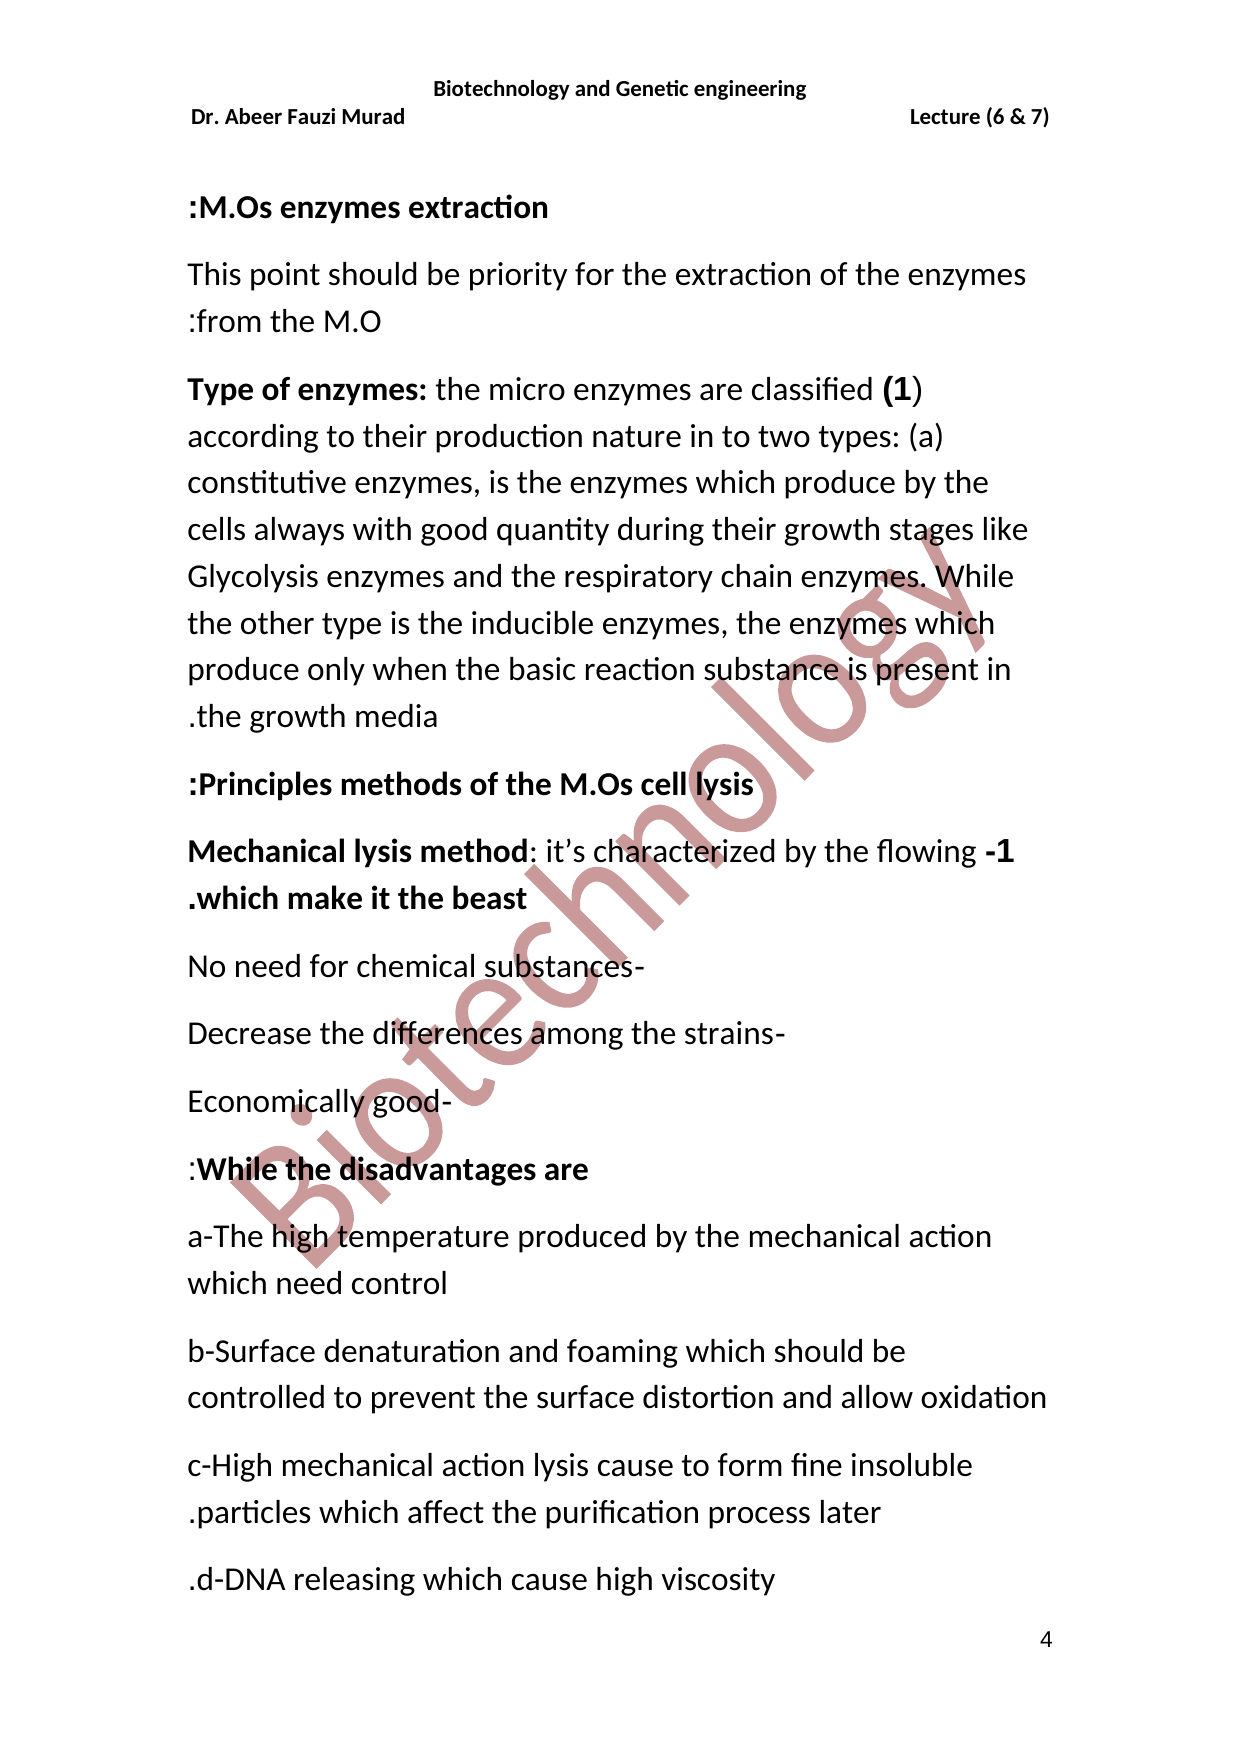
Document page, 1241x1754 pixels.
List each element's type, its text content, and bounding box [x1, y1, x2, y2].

text b-Surface denaturation and foaming which should be controlled to prevent the surface distortion and allow oxidation [187, 1329, 1053, 1417]
text Principles methods of the M.Os cell lysis: [187, 763, 1053, 803]
text This point should be priority for the extraction of the enzymes from the M.O: [187, 253, 1053, 341]
text -Decrease the differences among the strains [187, 1012, 1053, 1053]
text M.Os enzymes extraction: [187, 186, 1053, 227]
text a-The high temperature produced by the mechanical action which need control [187, 1215, 1053, 1303]
text -No need for chemical substances [187, 945, 1053, 986]
text (1)Type of enzymes: the micro enzymes are classified according to their production nature in to two types: (a) constitutive enzymes, is the enzymes which produce by the cells always with good quantity during their growth stages like Glycolysis enzymes and the respiratory chain enzymes. While the other type is the inducible enzymes, the enzymes which produce only when the basic reaction substance is present in the growth media. [187, 368, 1053, 736]
text -Economically good [187, 1080, 1053, 1121]
text 1-Mechanical lysis method: it’s characterized by the flowing which make it the beast. [187, 830, 1053, 918]
text While the disadvantages are: [187, 1148, 1053, 1188]
text d-DNA releasing which cause high viscosity. [187, 1558, 1053, 1599]
text c-High mechanical action lysis cause to form fine insoluble particles which affect the purification process later. [187, 1444, 1053, 1531]
